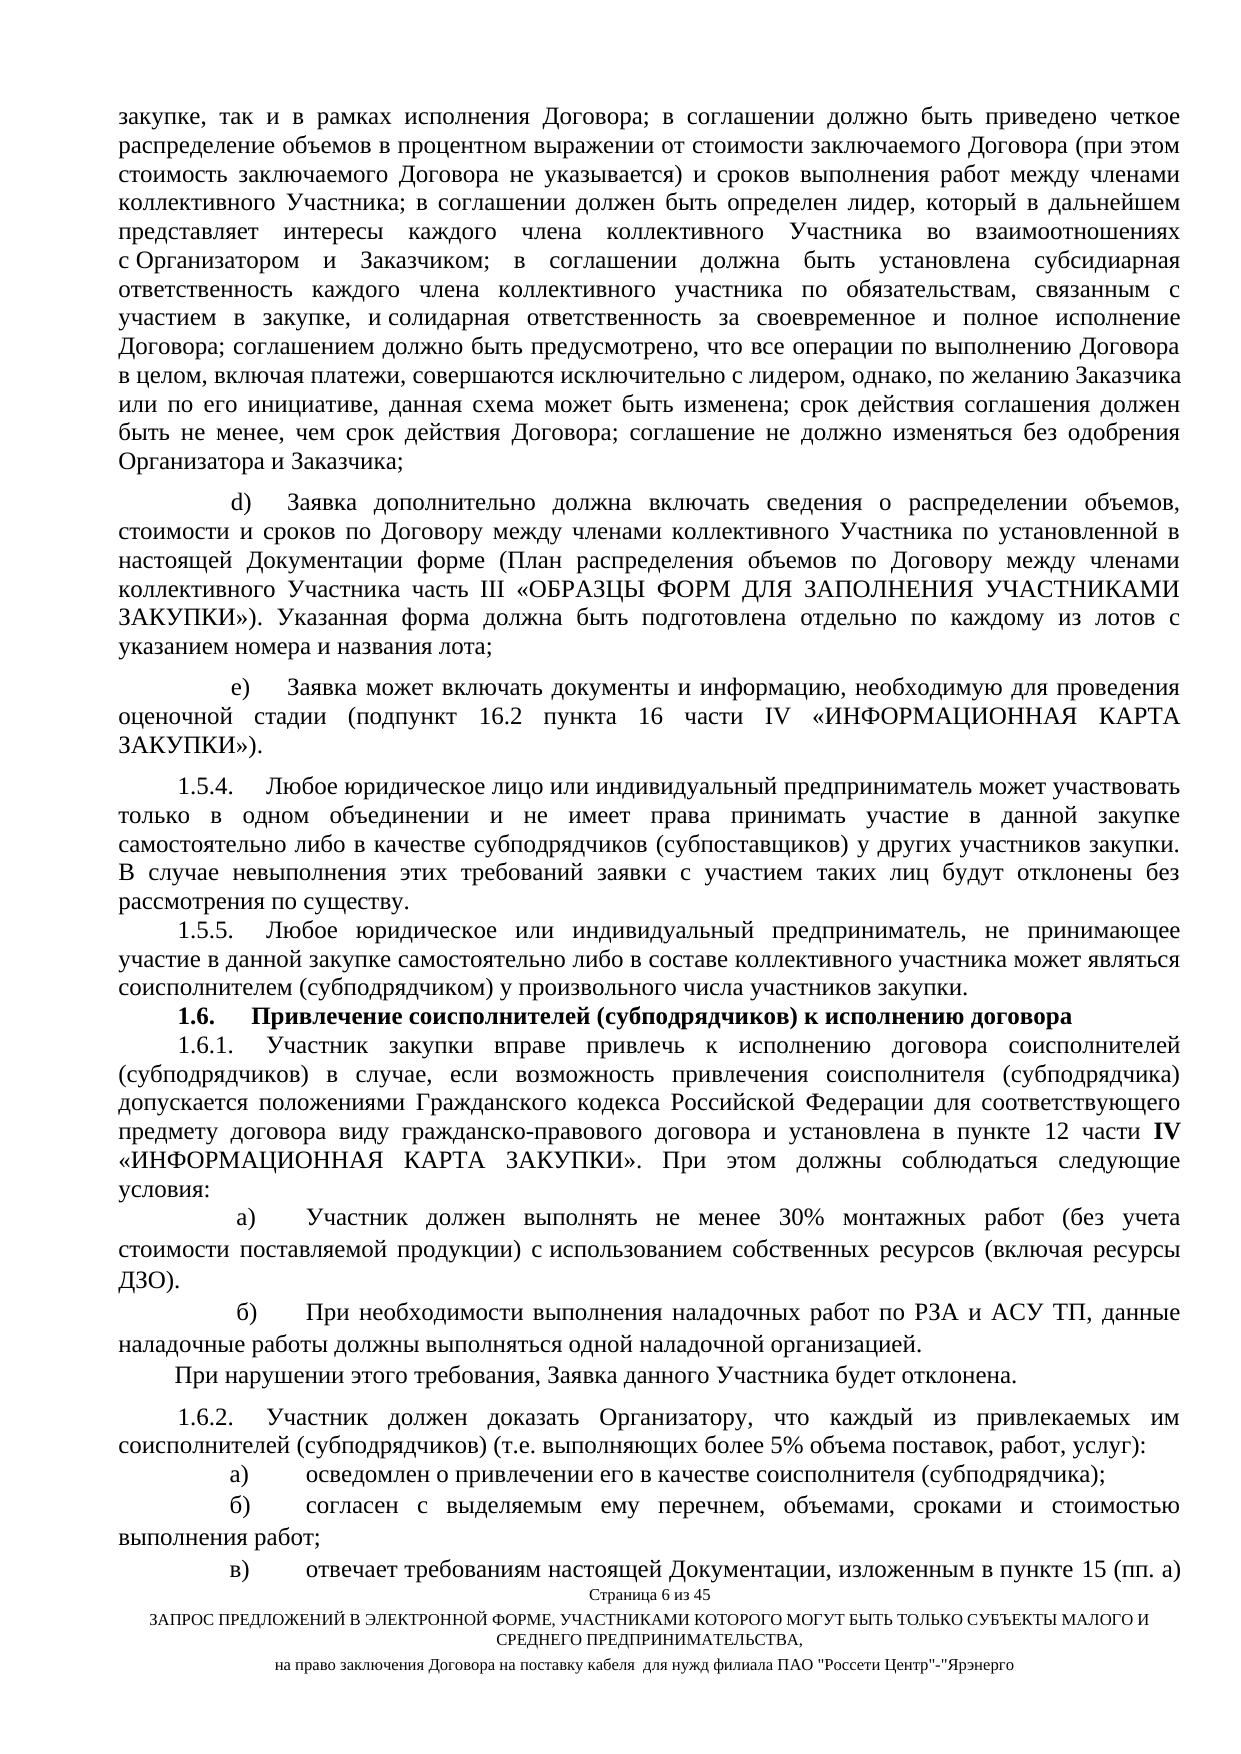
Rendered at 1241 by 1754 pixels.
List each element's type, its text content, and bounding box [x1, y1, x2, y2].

subtitle Участник закупки вправе привлечь к исполнению договора соисполнителей (субподрядчиков) в случае, если возможность привлечения соисполнителя (субподрядчика) допускается положениями Гражданского кодекса Российской Федерации для соответствующего предмету договора виду гражданско-правового договора и установлена в пункте 12 части IV «ИНФОРМАЦИОННАЯ КАРТА ЗАКУПКИ». При этом должны соблюдаться следующие условия: [118, 1030, 1181, 1202]
list При необходимости выполнения наладочных работ по РЗА и АСУ ТП, данные наладочные работы должны выполняться одной наладочной организацией. [118, 1297, 1181, 1357]
subtitle Участник должен доказать Организатору, что каждый из привлекаемых им соисполнителей (субподрядчиков) (т.е. выполняющих более 5% объема поставок, работ, услуг): [118, 1402, 1181, 1459]
subtitle Любое юридическое лицо или индивидуальный предприниматель может участвовать только в одном объединении и не имеет права принимать участие в данной закупке самостоятельно либо в качестве субподрядчиков (субпоставщиков) у других участников закупки. В случае невыполнения этих требований заявки с участием таких лиц будут отклонены без рассмотрения по существу. [118, 771, 1181, 915]
list осведомлен о привлечении его в качестве соисполнителя (субподрядчика); [118, 1459, 1181, 1488]
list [118, 101, 1181, 475]
list Заявка дополнительно должна включать сведения о распределении объемов, стоимости и сроков по Договору между членами коллективного Участника по установленной в настоящей Документации форме (План распределения объемов по Договору между членами коллективного Участника часть III «ОБРАЗЦЫ ФОРМ ДЛЯ ЗАПОЛНЕНИЯ УЧАСТНИКАМИ ЗАКУПКИ»). Указанная форма должна быть подготовлена отдельно по каждому из лотов с указанием номера и названия лота; [118, 487, 1181, 660]
list Участник должен выполнять не менее 30% монтажных работ (без учета стоимости поставляемой продукции) c использованием собственных ресурсов (включая ресурсы ДЗО). [118, 1202, 1181, 1294]
text При нарушении этого требования, Заявка данного Участника будет отклонена. [174, 1360, 1181, 1389]
list согласен с выделяемым ему перечнем, объемами, сроками и стоимостью выполнения работ; [118, 1491, 1181, 1551]
subtitle Любое юридическое или индивидуальный предприниматель, не принимающее участие в данной закупке самостоятельно либо в составе коллективного участника может являться соисполнителем (субподрядчиком) у произвольного числа участников закупки. [118, 915, 1181, 1001]
subtitle Привлечение соисполнителей (субподрядчиков) к исполнению договора [118, 1001, 1181, 1030]
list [118, 1554, 1181, 1582]
list Заявка может включать документы и информацию, необходимую для проведения оценочной стадии (подпункт 16.2 пункта 16 части IV «ИНФОРМАЦИОННАЯ КАРТА ЗАКУПКИ»). [118, 672, 1181, 759]
